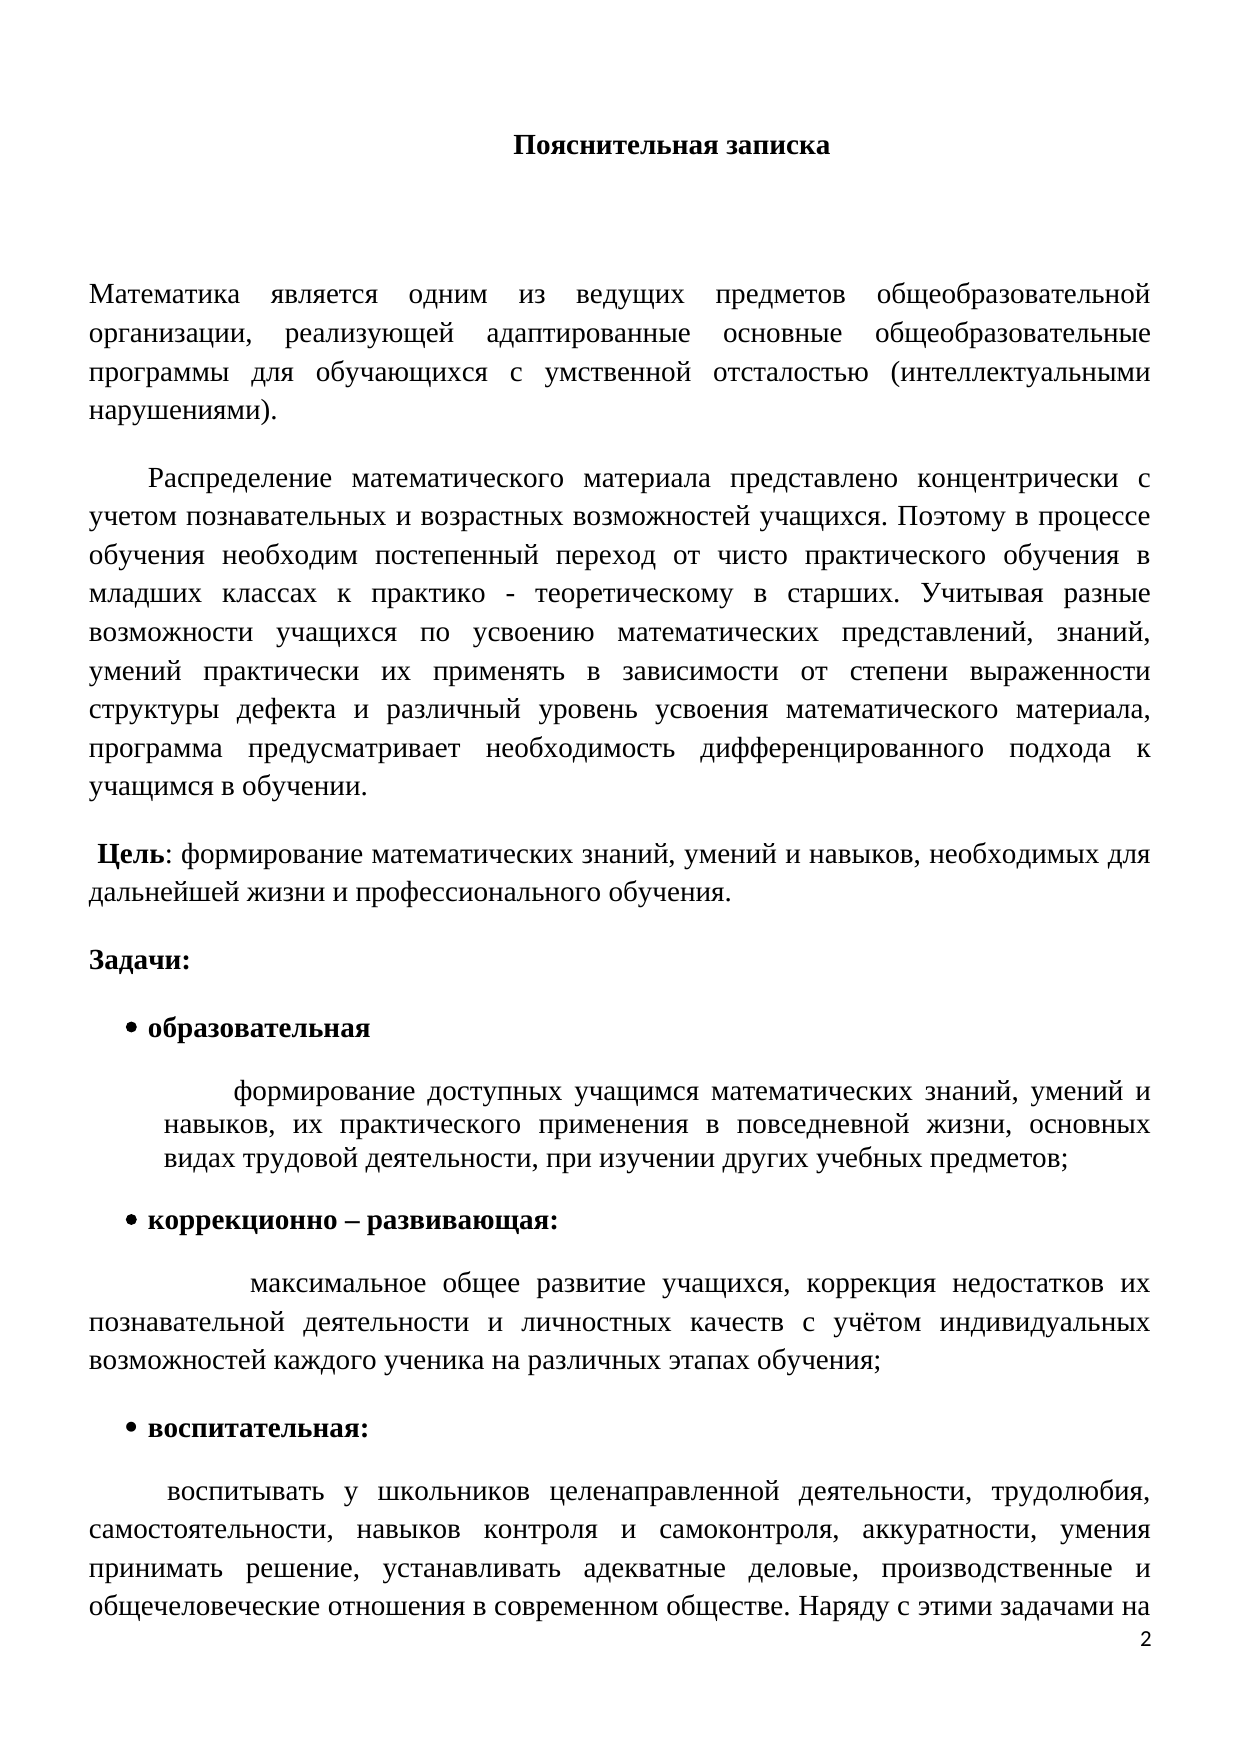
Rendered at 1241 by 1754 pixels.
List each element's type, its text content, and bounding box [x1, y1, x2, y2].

text Математика является одним из ведущих предметов общеобразовательной организации, реализующей адаптированные основные общеобразовательные программы для обучающихся с умственной отсталостью (интеллектуальными нарушениями). [89, 277, 1152, 426]
text Цель: формирование математических знаний, умений и навыков, необходимых для дальнейшей жизни и профессионального обучения. [89, 836, 1152, 908]
text формирование доступных учащимся математических знаний, умений и навыков, их практического применения в повседневной жизни, основных видах трудовой деятельности, при изучении других учебных предметов; [164, 1073, 1152, 1173]
list образовательная [126, 1010, 1152, 1043]
text Распределение математического материала представлено концентрически с учетом познавательных и возрастных возможностей учащихся. Поэтому в процессе обучения необходим постепенный переход от чисто практического обучения в младших классах к практико - теоретическому в старших. Учитывая разные возможности учащихся по усвоению математических представлений, знаний, умений практически их применять в зависимости от степени выраженности структуры дефекта и различный уровень усвоения математического материала, программа предусматривает необходимость дифференцированного подхода к учащимся в обучении. [89, 460, 1152, 802]
list воспитательная: [126, 1410, 1152, 1444]
list коррекционно – развивающая: [126, 1202, 1152, 1236]
text максимальное общее развитие учащихся, коррекция недостатков их познавательной деятельности и личностных качеств с учётом индивидуальных возможностей каждого ученика на различных этапах обучения; [89, 1265, 1152, 1376]
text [89, 1473, 1152, 1622]
text Пояснительная записка [148, 127, 1152, 161]
text Задачи: [89, 942, 1152, 976]
